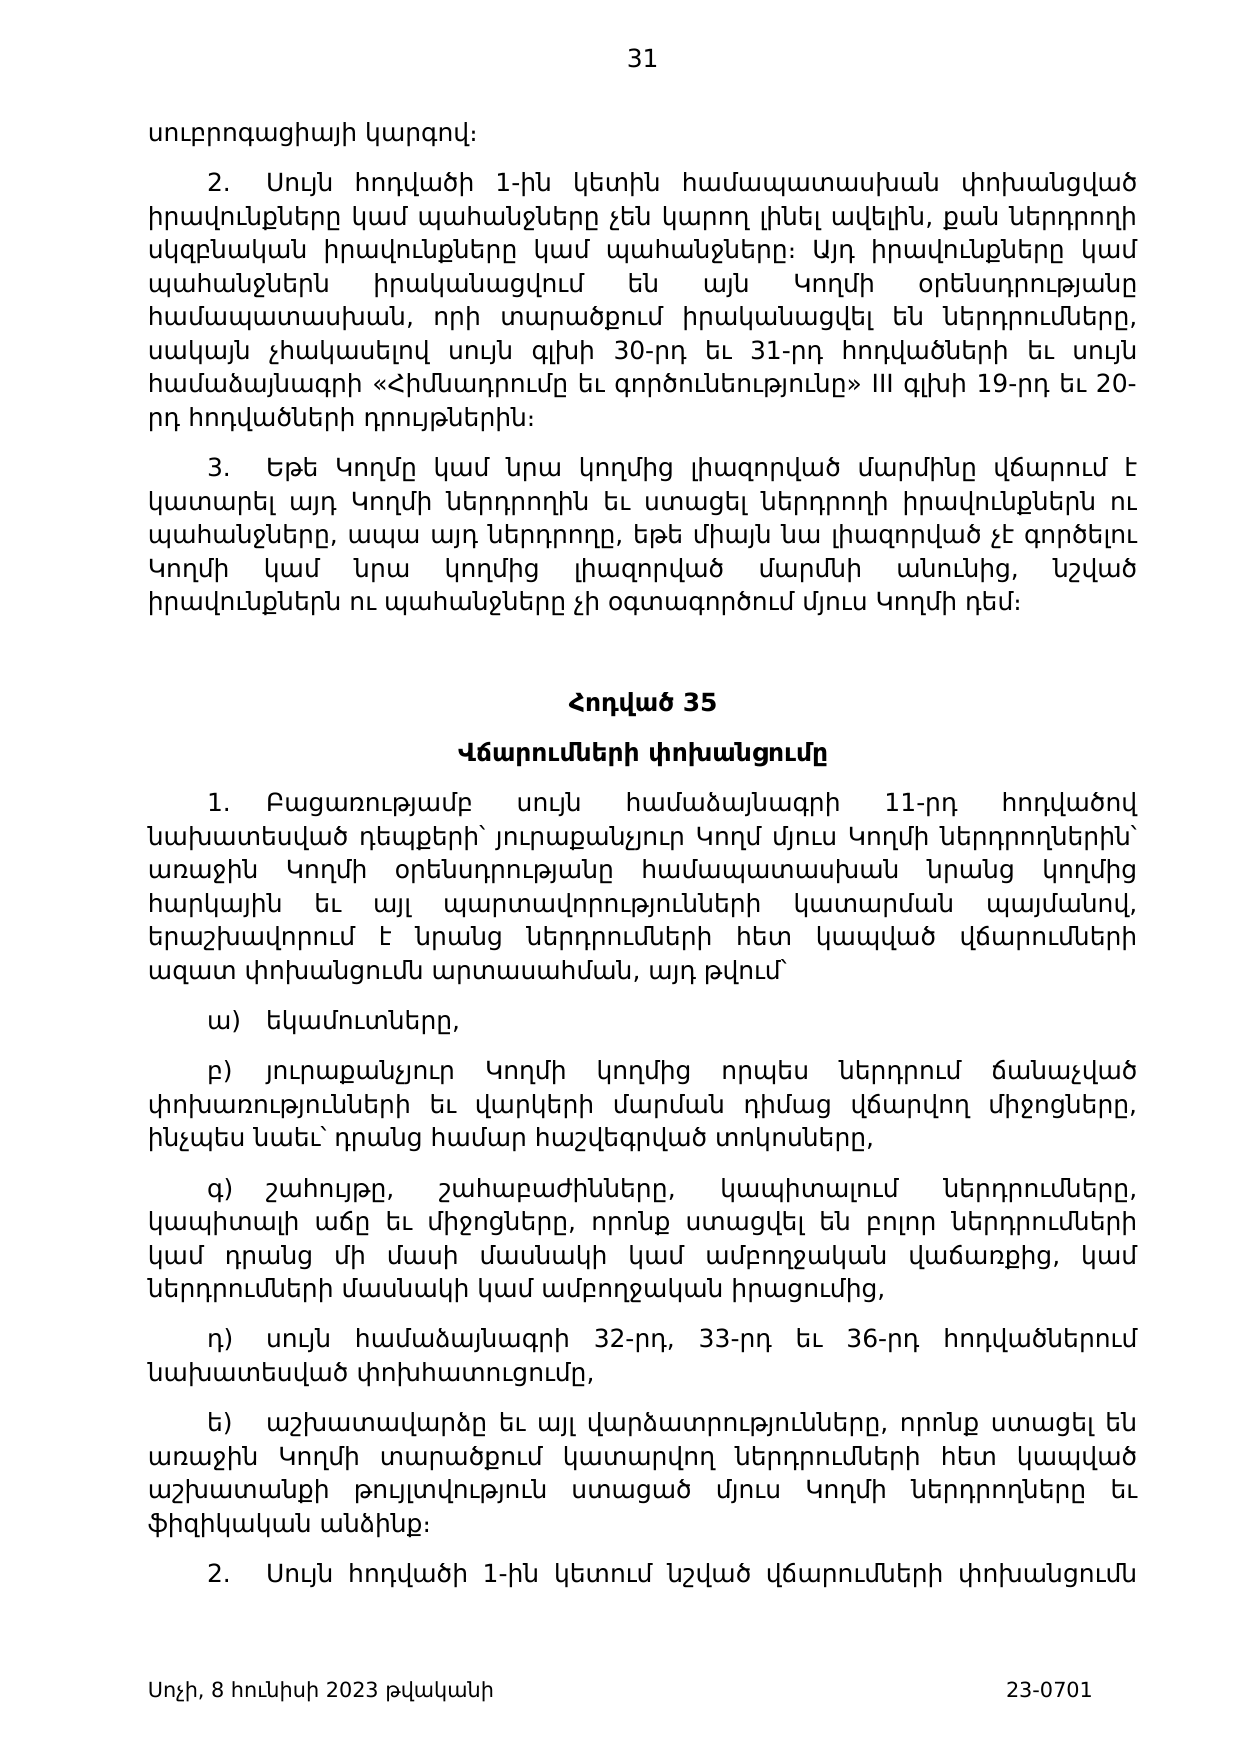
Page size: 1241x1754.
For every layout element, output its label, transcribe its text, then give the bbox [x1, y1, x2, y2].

text դ) սույն համաձայնագրի 32-րդ, 33-րդ եւ 36-րդ հոդվածներում նախատեսված փոխհատուցումը, [148, 1324, 1138, 1387]
text ե) աշխատավարձը եւ այլ վարձատրությունները, որոնք ստացել են առաջին Կողմի տարածքում կատարվող ներդրումների հետ կապված աշխատանքի թույլտվություն ստացած մյուս Կողմի ներդրողները եւ ֆիզիկական անձինք։ [148, 1408, 1138, 1538]
subtitle Վճարումների փոխանցումը [148, 738, 1138, 767]
text ա) եկամուտները, [148, 1006, 1138, 1035]
text գ) շահույթը, շահաբաժինները, կապիտալում ներդրումները, կապիտալի աճը եւ միջոցները, որոնք ստացվել են բոլոր ներդրումների կամ դրանց մի մասի մասնակի կամ ամբողջական վաճառքից, կամ ներդրումների մասնակի կամ ամբողջական իրացումից, [148, 1174, 1138, 1303]
text բ) յուրաքանչյուր Կողմի կողմից որպես ներդրում ճանաչված փոխառությունների եւ վարկերի մարման դիմաց վճարվող միջոցները, ինչպես նաեւ՝ դրանց համար հաշվեգրված տոկոսները, [148, 1056, 1138, 1153]
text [148, 1559, 1138, 1588]
text 3. Եթե Կողմը կամ նրա կողմից լիազորված մարմինը վճարում է կատարել այդ Կողմի ներդրողին եւ ստացել ներդրողի իրավունքներն ու պահանջները, ապա այդ ներդրողը, եթե միայն նա լիազորված չէ գործելու Կողմի կամ նրա կողմից լիազորված մարմնի անունից, նշված իրավունքներն ու պահանջները չի օգտագործում մյուս Կողմի դեմ։ [148, 453, 1138, 617]
text Հոդված 35 [148, 688, 1138, 717]
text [148, 118, 1138, 147]
text 2. Սույն հոդվածի 1-ին կետին համապատասխան փոխանցված իրավունքները կամ պահանջները չեն կարող լինել ավելին, քան ներդրողի սկզբնական իրավունքները կամ պահանջները։ Այդ իրավունքները կամ պահանջներն իրականացվում են այն Կողմի օրենսդրությանը համապատասխան, որի տարածքում իրականացվել են ներդրումները, սակայն չհակասելով սույն գլխի 30-րդ եւ 31-րդ հոդվածների եւ սույն համաձայնագրի «Հիմնադրումը եւ գործունեությունը» III գլխի 19-րդ եւ 20-րդ հոդվածների դրույթներին։ [148, 168, 1138, 432]
text 1. Բացառությամբ սույն համաձայնագրի 11-րդ հոդվածով նախատեսված դեպքերի՝ յուրաքանչյուր Կողմ մյուս Կողմի ներդրողներին՝ առաջին Կողմի օրենսդրությանը համապատասխան նրանց կողմից հարկային եւ այլ պարտավորությունների կատարման պայմանով, երաշխավորում է նրանց ներդրումների հետ կապված վճարումների ազատ փոխանցումն արտասահման, այդ թվում՝ [148, 788, 1138, 985]
